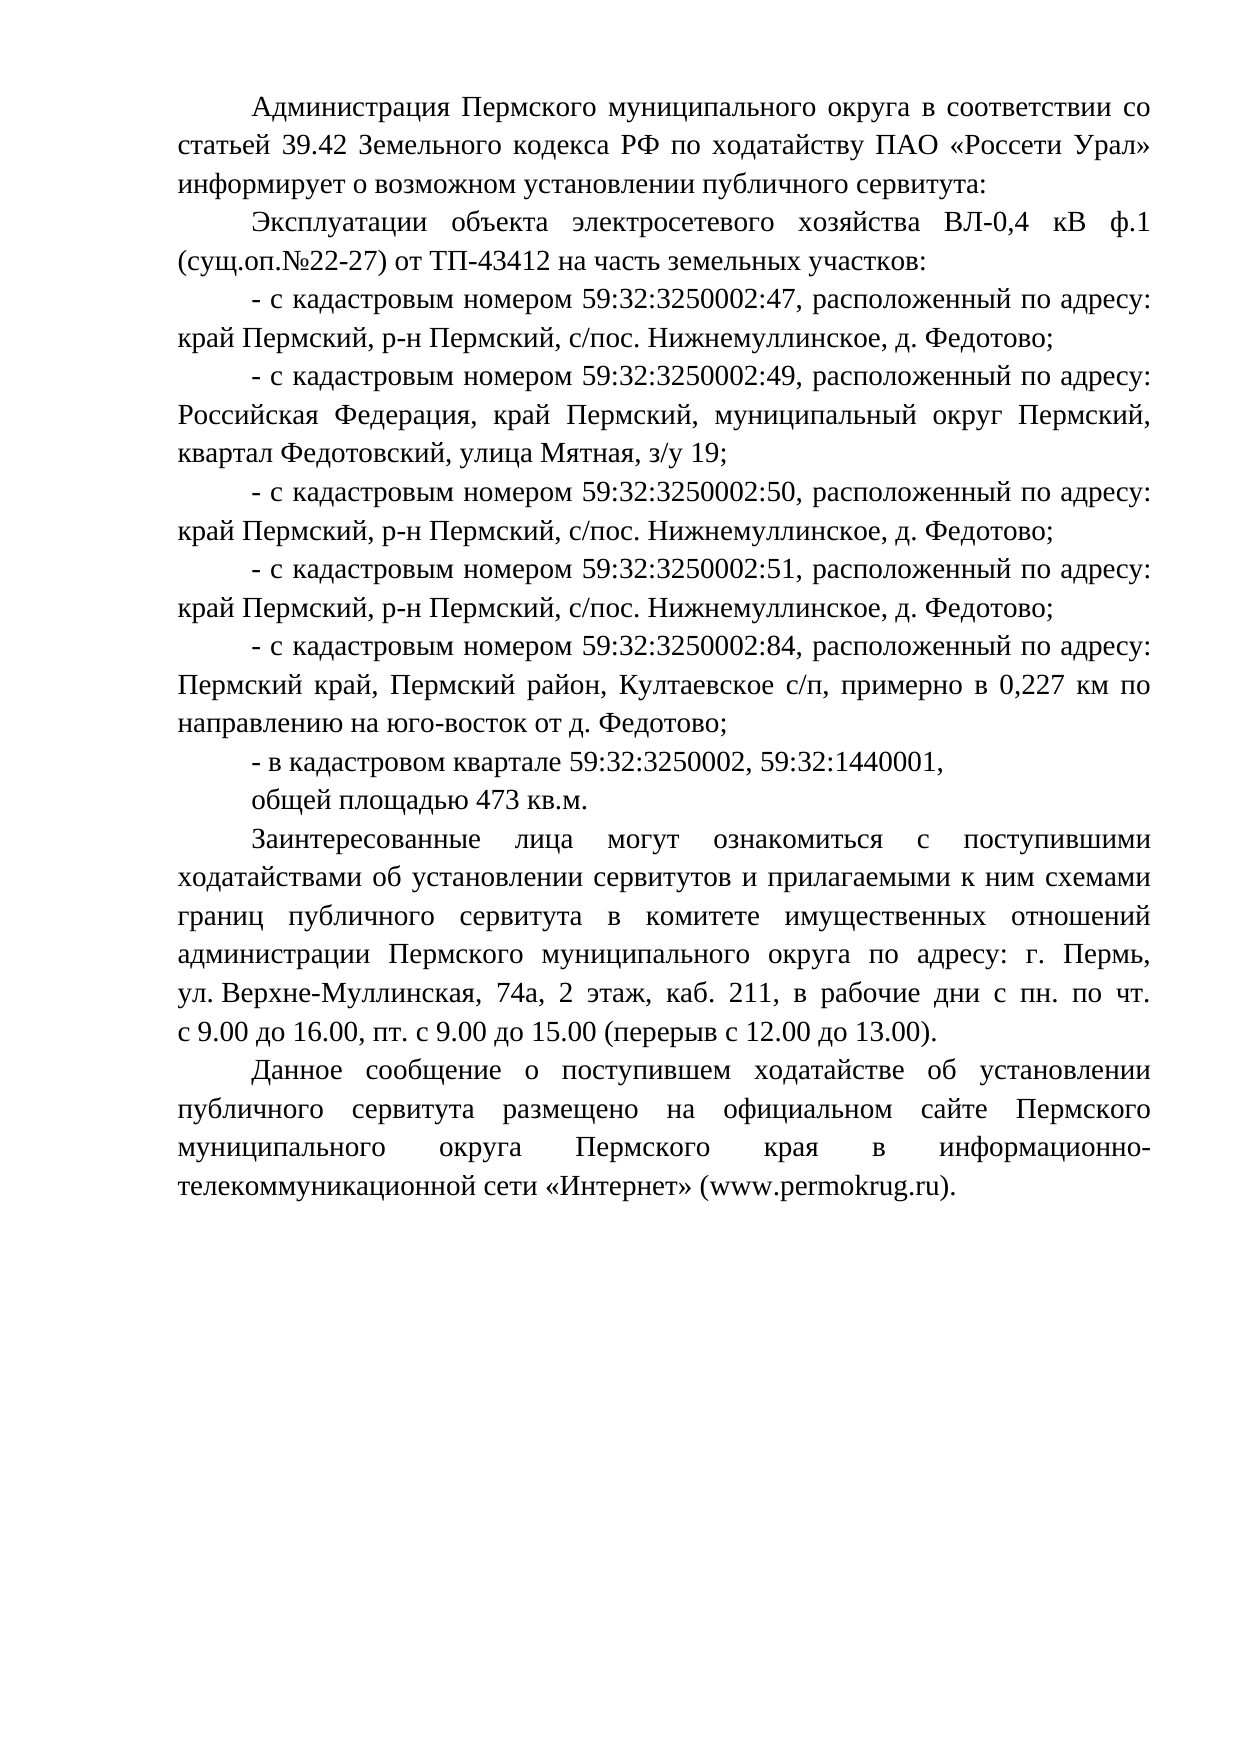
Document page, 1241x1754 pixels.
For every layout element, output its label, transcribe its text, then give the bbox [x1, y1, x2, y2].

text Администрация Пермского муниципального округа в соответствии со статьей 39.42 Земельного кодекса РФ по ходатайству ПАО «Россети Урал» информирует о возможном установлении публичного сервитута: [177, 89, 1152, 199]
list - с кадастровым номером 59:32:3250002:84, расположенный по адресу: Пермский край, Пермский район, Култаевское с/п, примерно в 0,227 км по направлению на юго-восток от д. Федотово; [177, 628, 1152, 739]
list - с кадастровым номером 59:32:3250002:47, расположенный по адресу: край Пермский, р-н Пермский, с/пос. Нижнемуллинское, д. Федотово; [177, 281, 1152, 353]
list общей площадью 473 кв.м. [177, 782, 1152, 816]
list - с кадастровым номером 59:32:3250002:49, расположенный по адресу: Российская Федерация, край Пермский, муниципальный округ Пермский, квартал Федотовский, улица Мятная, з/у 19; [177, 358, 1152, 469]
list - с кадастровым номером 59:32:3250002:50, расположенный по адресу: край Пермский, р-н Пермский, с/пос. Нижнемуллинское, д. Федотово; [177, 474, 1152, 546]
list Эксплуатации объекта электросетевого хозяйства ВЛ-0,4 кВ ф.1 (сущ.оп.№22-27) от ТП-43412 на часть земельных участков: [177, 204, 1152, 276]
list - с кадастровым номером 59:32:3250002:51, расположенный по адресу: край Пермский, р-н Пермский, с/пос. Нижнемуллинское, д. Федотово; [177, 551, 1152, 623]
list Заинтересованные лица могут ознакомиться с поступившими ходатайствами об установлении сервитутов и прилагаемыми к ним схемами границ публичного сервитута в комитете имущественных отношений администрации Пермского муниципального округа по адресу: г. Пермь, ул. Верхне-Муллинская, 74а, 2 этаж, каб. 211, в рабочие дни с пн. по чт. с 9.00 до 16.00, пт. с 9.00 до 15.00 (перерыв с 12.00 до 13.00). [177, 821, 1152, 1047]
text Данное сообщение о поступившем ходатайстве об установлении публичного сервитута размещено на официальном сайте Пермского муниципального округа Пермского края в информационно-телекоммуникационной сети «Интернет» (www.permokrug.ru). [177, 1052, 1152, 1201]
list - в кадастровом квартале 59:32:3250002, 59:32:1440001, [177, 744, 1152, 777]
